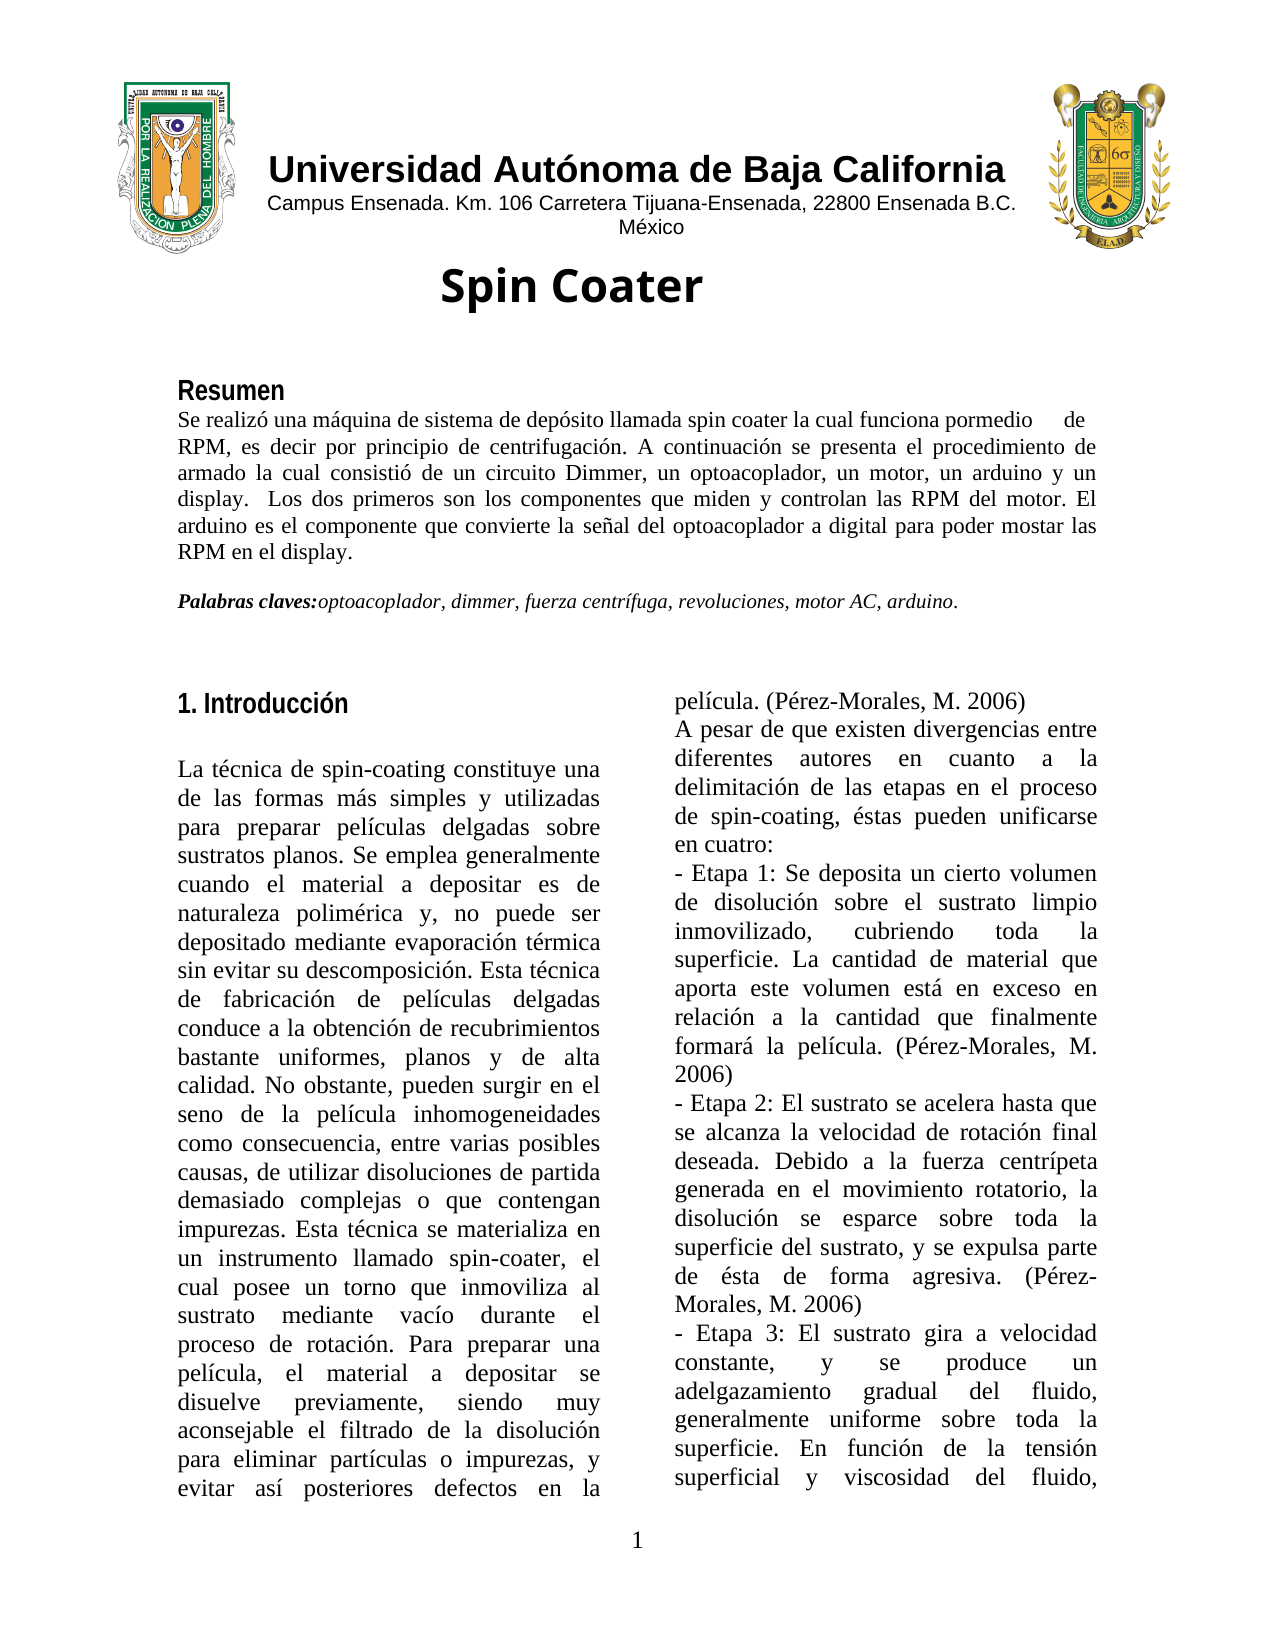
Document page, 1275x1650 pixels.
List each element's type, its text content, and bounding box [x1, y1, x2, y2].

text Campus Ensenada. Km. 106 Carretera Tijuana-Ensenada, 22800 Ensenada B.C. México [236, 191, 1048, 239]
text Resumen [177, 373, 1098, 406]
text La técnica de spin-coating constituye una de las formas más simples y utilizadas para preparar películas delgadas sobre sustratos planos. Se emplea generalmente cuando el material a depositar es de naturaleza polimérica y, no puede ser depositado mediante evaporación térmica sin evitar su descomposición. Esta técnica de fabricación de películas delgadas conduce a la obtención de recubrimientos bastante uniformes, planos y de alta calidad. No obstante, pueden surgir en el seno de la película inhomogeneidades como consecuencia, entre varias posibles causas, de utilizar disoluciones de partida demasiado complejas o que contengan impurezas. Esta técnica se materializa en un instrumento llamado spin-coater, el cual posee un torno que inmoviliza al sustrato mediante vacío durante el proceso de rotación. Para preparar una película, el material a depositar se disuelve previamente, siendo muy aconsejable el filtrado de la disolución para eliminar partículas o impurezas, y evitar así posteriores defectos en la película. (Pérez-Morales, M. 2006) [177, 754, 601, 1502]
picture [1048, 82, 1171, 249]
text Spin Coater [46, 253, 1098, 316]
subtitle 1. Introducción [177, 686, 601, 719]
text Universidad Autónoma de Baja California [236, 148, 1048, 191]
text Palabras claves:optoacoplador, dimmer, fuerza centrífuga, revoluciones, motor AC, arduino. [177, 589, 1098, 613]
text - Etapa 1: Se deposita un cierto volumen de disolución sobre el sustrato limpio inmovilizado, cubriendo toda la superficie. La cantidad de material que aporta este volumen está en exceso en relación a la cantidad que finalmente formará la película. (Pérez-Morales, M. 2006) [674, 858, 1098, 1088]
text A pesar de que existen divergencias entre diferentes autores en cuanto a la delimitación de las etapas en el proceso de spin-coating, éstas pueden unificarse en cuatro: [674, 714, 1098, 858]
picture [117, 82, 236, 254]
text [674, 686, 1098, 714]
text - Etapa 2: El sustrato se acelera hasta que se alcanza la velocidad de rotación final deseada. Debido a la fuerza centrípeta generada en el movimiento rotatorio, la disolución se esparce sobre toda la superficie del sustrato, y se expulsa parte de ésta de forma agresiva. (Pérez-Morales, M. 2006) [674, 1088, 1098, 1318]
text Se realizó una máquina de sistema de depósito llamada spin coater la cual funciona pormedio de RPM, es decir por principio de centrifugación. A continuación se presenta el procedimiento de armado la cual consistió de un circuito Dimmer, un optoacoplador, un motor, un arduino y un display. Los dos primeros son los componentes que miden y controlan las RPM del motor. El arduino es el componente que convierte la señal del optoacoplador a digital para poder mostar las RPM en el display. [177, 406, 1098, 564]
